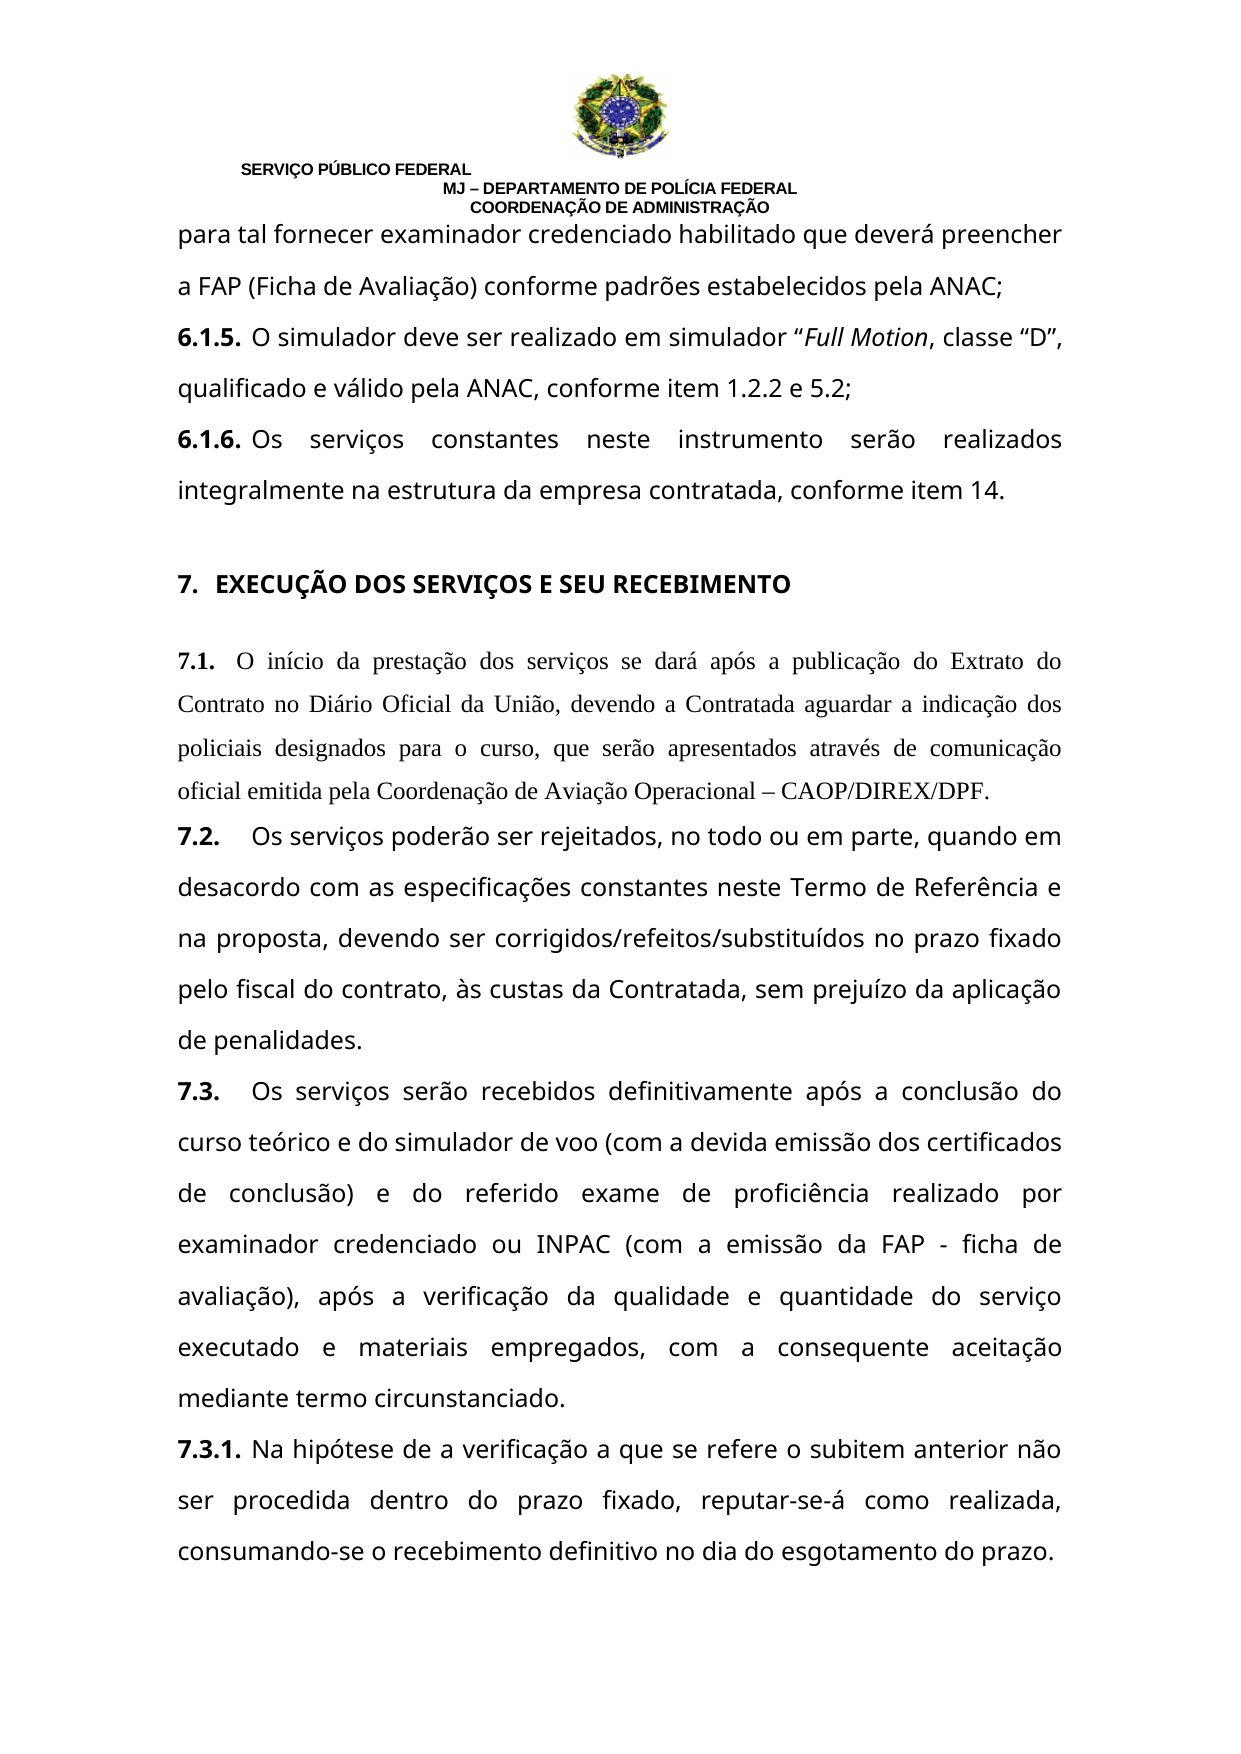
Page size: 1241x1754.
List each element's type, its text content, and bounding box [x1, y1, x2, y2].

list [177, 217, 1063, 302]
list EXECUÇÃO DOS SERVIÇOS E SEU RECEBIMENTO [177, 567, 1063, 601]
list Os serviços constantes neste instrumento serão realizados integralmente na estrutura da empresa contratada, conforme item 14. [177, 421, 1063, 506]
list O simulador deve ser realizado em simulador “Full Motion, classe “D”, qualificado e válido pela ANAC, conforme item 1.2.2 e 5.2; [177, 319, 1063, 404]
list O início da prestação dos serviços se dará após a publicação do Extrato do Contrato no Diário Oficial da União, devendo a Contratada aguardar a indicação dos policiais designados para o curso, que serão apresentados através de comunicação oficial emitida pela Coordenação de Aviação Operacional – CAOP/DIREX/DPF. [177, 646, 1063, 804]
list Os serviços poderão ser rejeitados, no todo ou em parte, quando em desacordo com as especificações constantes neste Termo de Referência e na proposta, devendo ser corrigidos/refeitos/substituídos no prazo fixado pelo fiscal do contrato, às custas da Contratada, sem prejuízo da aplicação de penalidades. [177, 819, 1063, 1057]
list Na hipótese de a verificação a que se refere o subitem anterior não ser procedida dentro do prazo fixado, reputar-se-á como realizada, consumando-se o recebimento definitivo no dia do esgotamento do prazo. [177, 1431, 1063, 1567]
list Os serviços serão recebidos definitivamente após a conclusão do curso teórico e do simulador de voo (com a devida emissão dos certificados de conclusão) e do referido exame de proficiência realizado por examinador credenciado ou INPAC (com a emissão da FAP - ficha de avaliação), após a verificação da qualidade e quantidade do serviço executado e materiais empregados, com a consequente aceitação mediante termo circunstanciado. [177, 1074, 1063, 1414]
